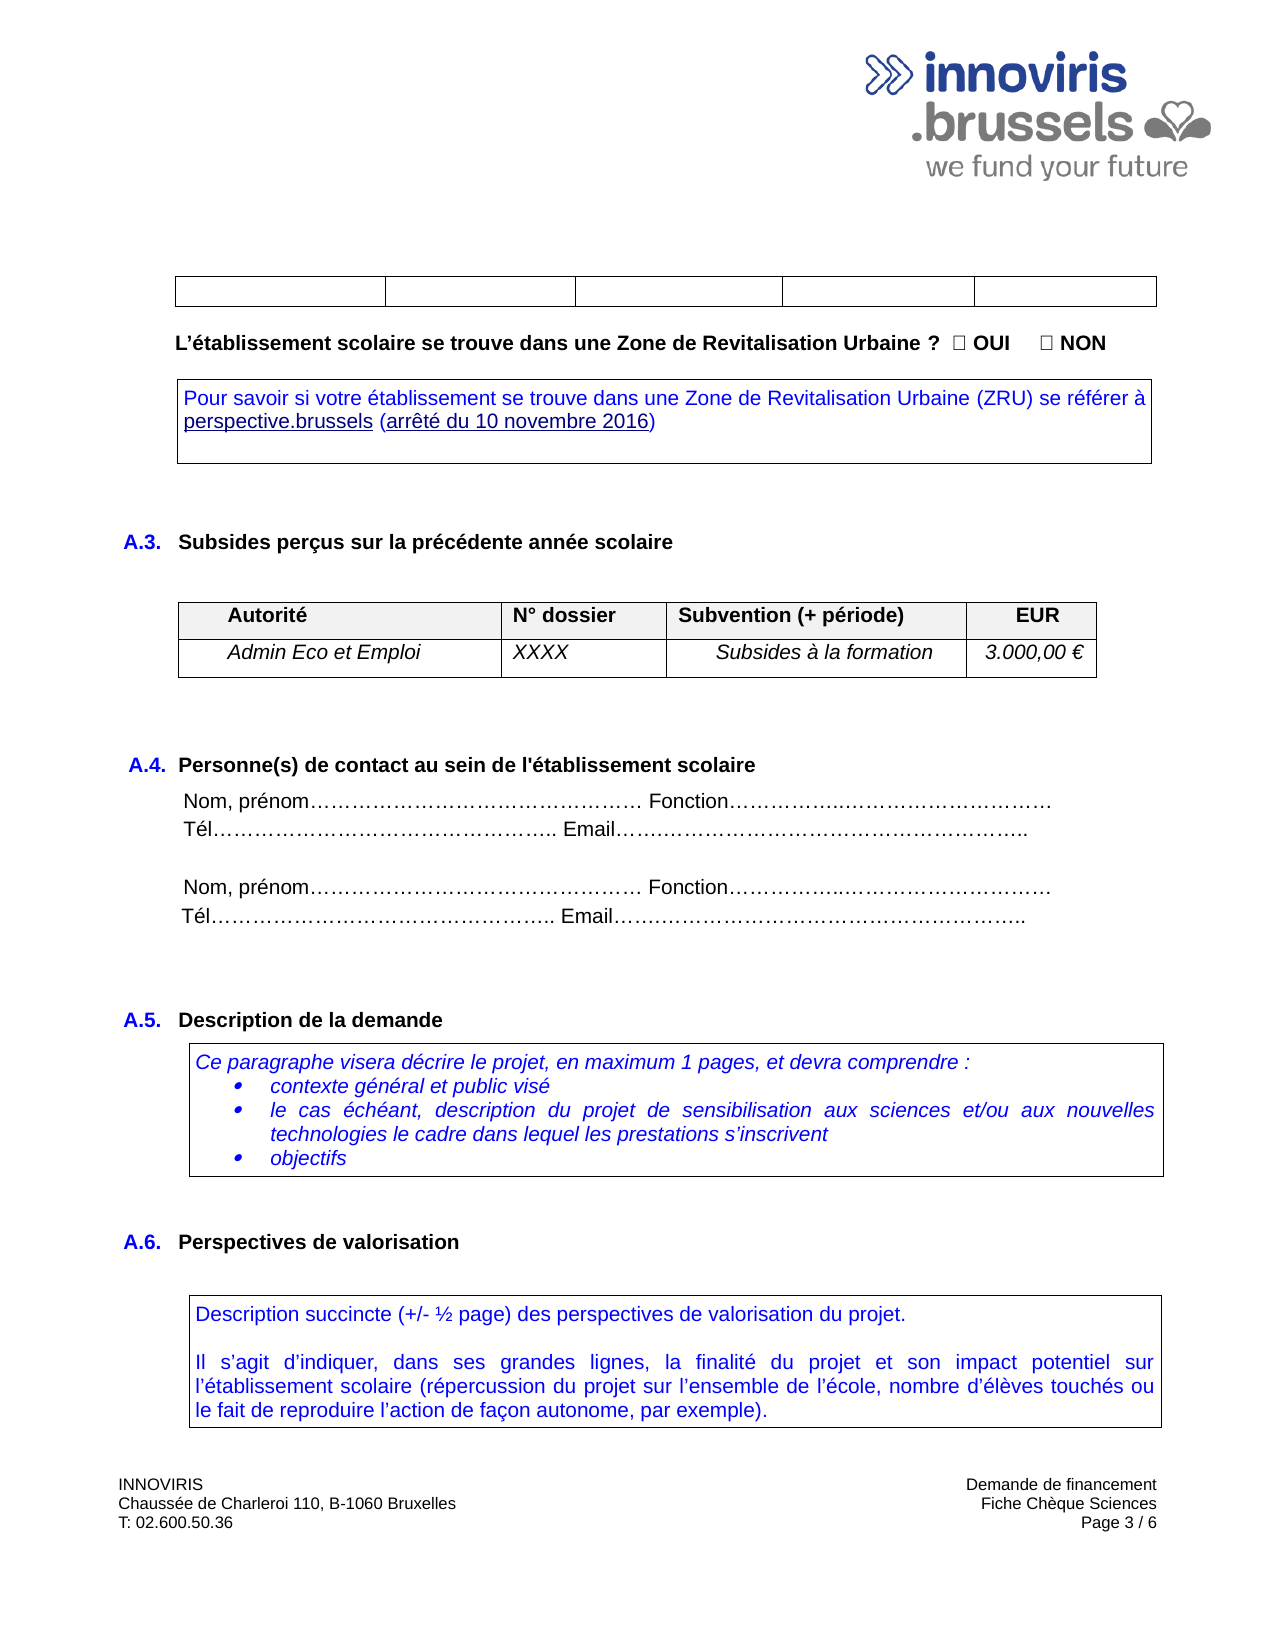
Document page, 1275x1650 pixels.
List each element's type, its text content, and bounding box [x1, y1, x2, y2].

table_cell XXXX [502, 640, 666, 677]
table_cell [576, 277, 782, 306]
subtitle Description de la demande [118, 1007, 1157, 1031]
subtitle Subsides perçus sur la précédente année scolaire [118, 529, 1157, 553]
table_cell [176, 277, 385, 306]
text L’établissement scolaire se trouve dans une Zone de Revitalisation Urbaine ?  OUI  NON [175, 331, 1157, 354]
table_cell Subsides à la formation [667, 640, 966, 677]
text Nom, prénom………………………………………… Fonction……………..………………………… [183, 875, 1157, 899]
table_cell [386, 277, 575, 306]
table_cell [975, 277, 1156, 306]
text Nom, prénom………………………………………… Fonction……………..………………………… [183, 788, 1157, 812]
table_header EUR [967, 603, 1096, 639]
table_cell Admin Eco et Emploi [179, 640, 501, 677]
subtitle Personne(s) de contact au sein de l'établissement scolaire [123, 753, 1157, 777]
subtitle Perspectives de valorisation [118, 1229, 1157, 1253]
table_cell [783, 277, 974, 306]
table_header Ce paragraphe visera décrire le projet, en maximum 1 pages, et devra comprendre : contexte général et public visé le cas échéant, description du projet de sensibilisation aux sciences et/ou aux nouvelles technologies le cadre dans lequel les prestations s’inscrivent objectifs [190, 1044, 1163, 1176]
text Tél………………………………………….. Email…….…………………………………………….. [183, 817, 1157, 841]
table_header Pour savoir si votre établissement se trouve dans une Zone de Revitalisation Urbaine (ZRU) se référer à perspective.brussels (arrêté du 10 novembre 2016) [178, 380, 1151, 463]
table_header N° dossier [502, 603, 666, 639]
text Tél………………………………………….. Email…….…………………………………………….. [181, 903, 1157, 927]
table_header Autorité [179, 603, 501, 639]
table_cell 3.000,00 € [967, 640, 1096, 677]
picture [865, 51, 1211, 181]
table_header Subvention (+ période) [667, 603, 966, 639]
